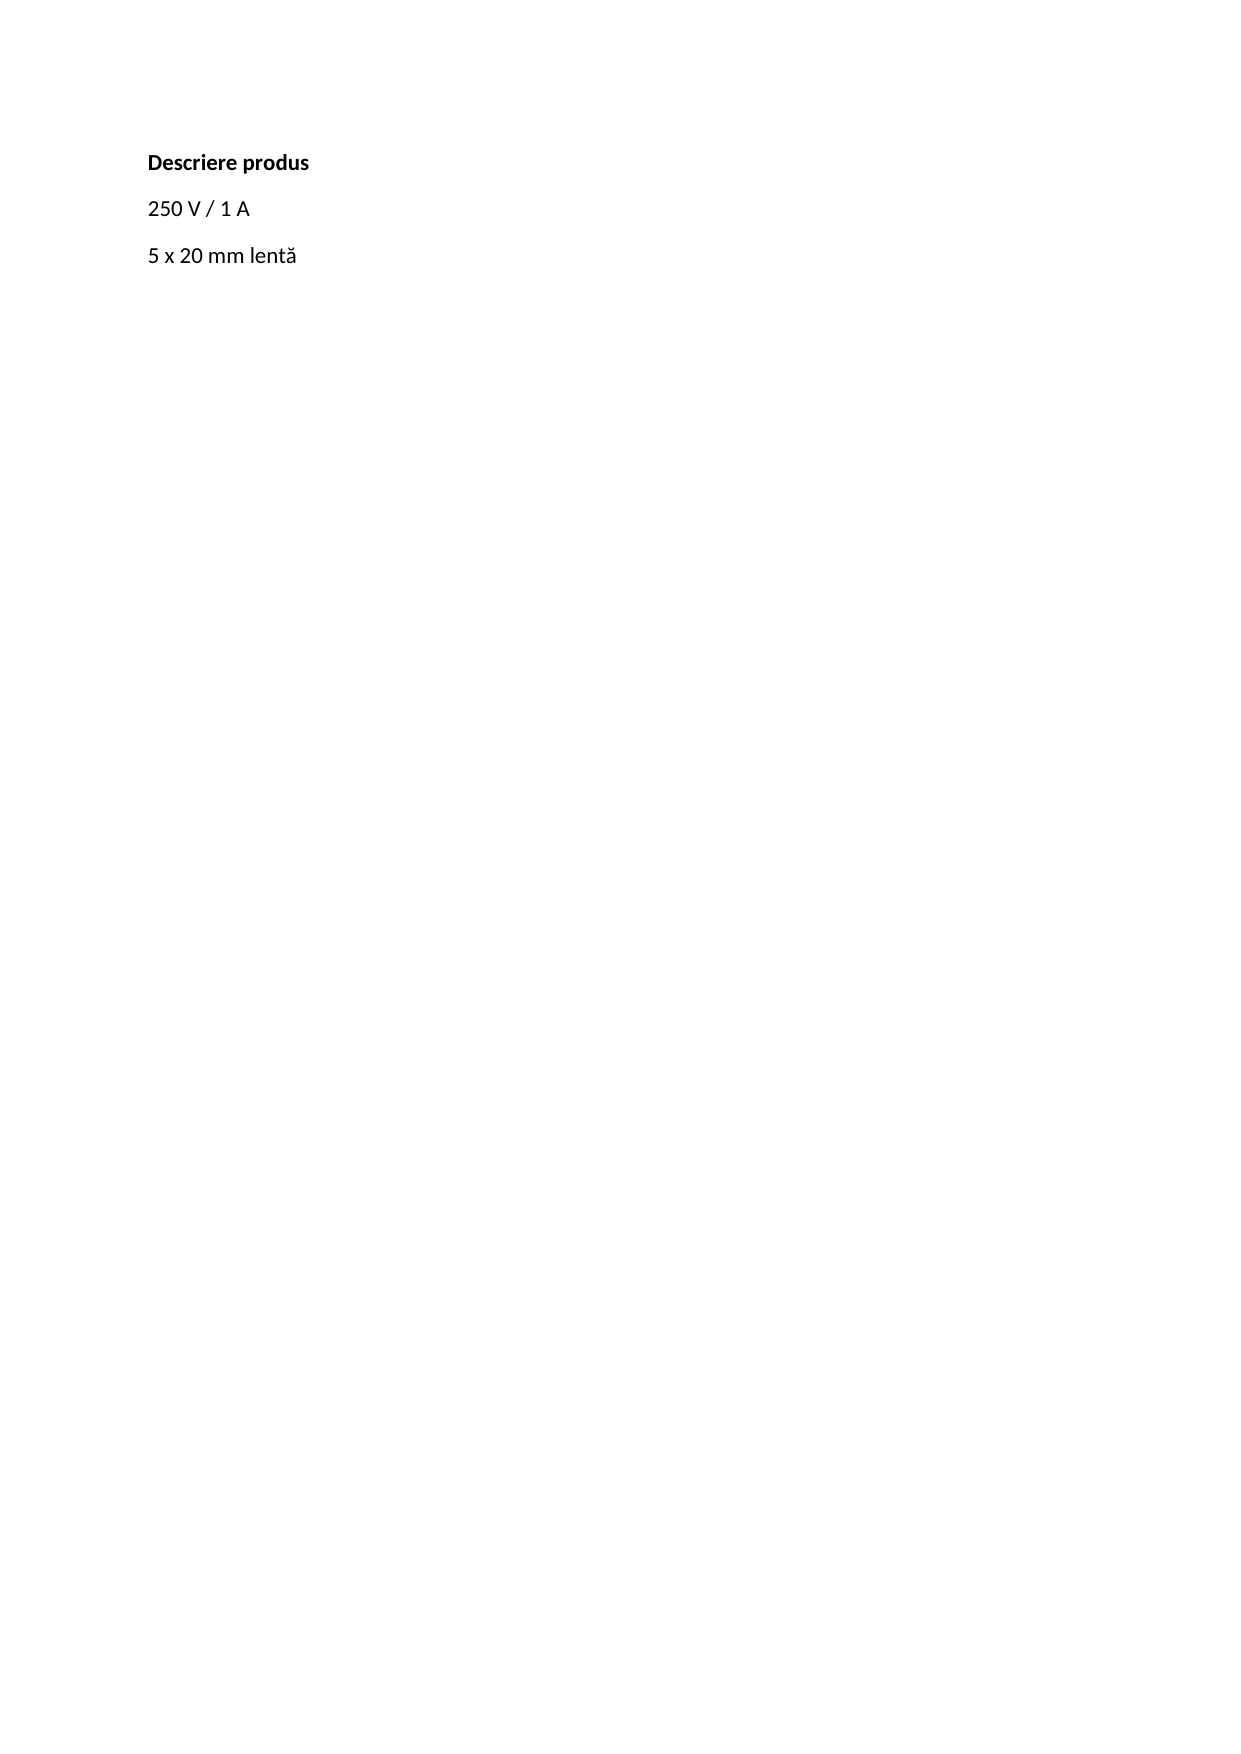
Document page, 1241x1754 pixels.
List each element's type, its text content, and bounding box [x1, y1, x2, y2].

text 250 V / 1 A [148, 194, 1093, 222]
text Descriere produs [148, 148, 1093, 176]
text 5 x 20 mm lentă [148, 241, 1093, 269]
